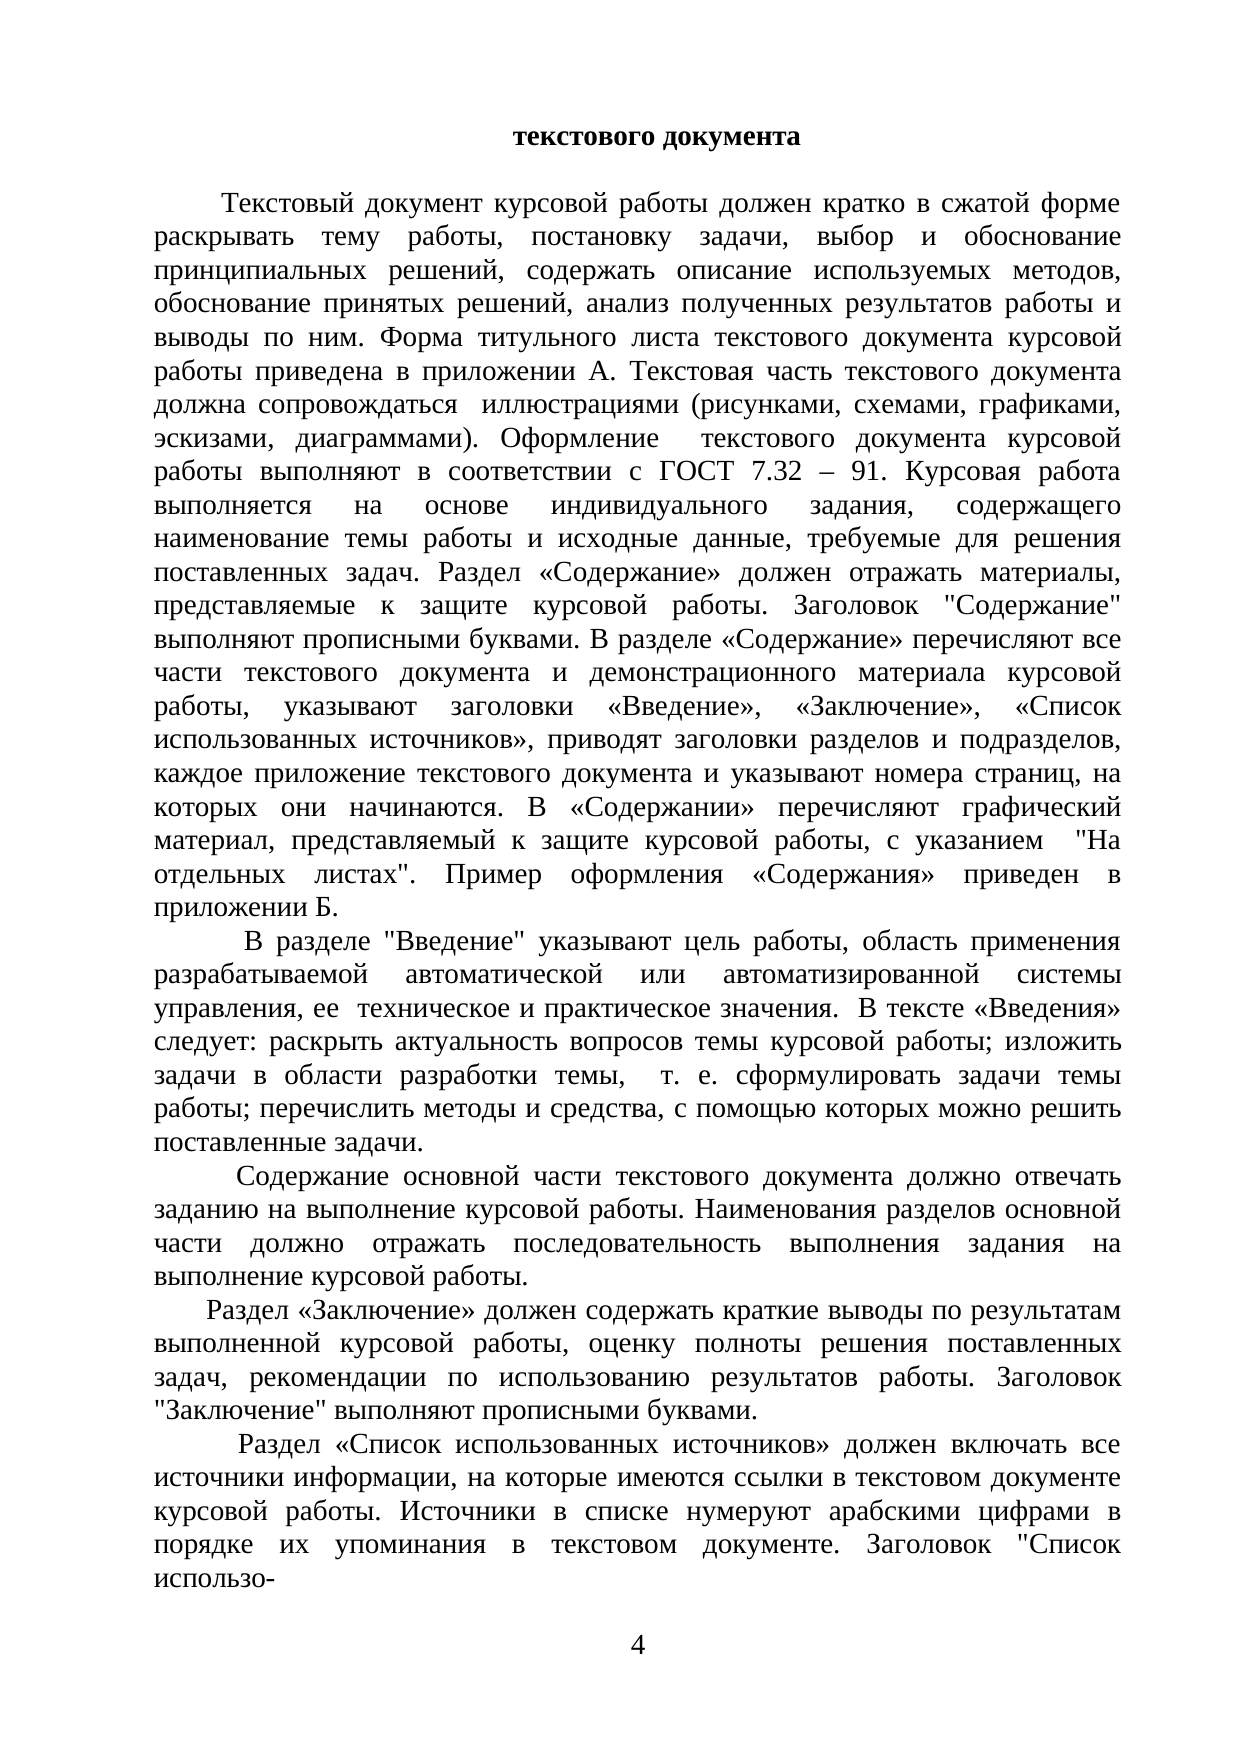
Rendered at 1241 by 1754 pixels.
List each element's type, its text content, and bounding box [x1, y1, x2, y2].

text 4 [153, 1627, 1122, 1661]
text В разделе "Введение" указывают цель работы, область применения разрабатываемой автоматической или автоматизированной системы управления, ее техническое и практическое значения. В тексте «Введения» следует: раскрыть актуальность вопросов темы курсовой работы; изложить задачи в области разработки темы, т. е. сформулировать задачи темы работы; перечислить методы и средства, с помощью которых можно решить поставленные задачи. [153, 923, 1122, 1158]
text Раздел «Заключение» должен содержать краткие выводы по результатам выполненной курсовой работы, оценку полноты решения поставленных задач, рекомендации по использованию результатов работы. Заголовок "Заключение" выполняют прописными буквами. [153, 1292, 1122, 1426]
text Содержание основной части текстового документа должно отвечать заданию на выполнение курсовой работы. Наименования разделов основной части должно отражать последовательность выполнения задания на выполнение курсовой работы. [153, 1158, 1122, 1292]
text Текстовый документ курсовой работы должен кратко в сжатой форме раскрывать тему работы, постановку задачи, выбор и обоснование принципиальных решений, содержать описание используемых методов, обоснование принятых решений, анализ полученных результатов работы и выводы по ним. Форма титульного листа текстового документа курсовой работы приведена в приложении А. Текстовая часть текстового документа должна сопровождаться иллюстрациями (рисунками, схемами, графиками, эскизами, диаграммами). Оформление текстового документа курсовой работы выполняют в соответствии с ГОСТ 7.32 – 91. Курсовая работа выполняется на основе индивидуального задания, содержащего наименование темы работы и исходные данные, требуемые для решения поставленных задач. Раздел «Содержание» должен отражать материалы, представляемые к защите курсовой работы. Заголовок "Содержание" выполняют прописными буквами. В разделе «Содержание» перечисляют все части текстового документа и демонстрационного материала курсовой работы, указывают заголовки «Введение», «Заключение», «Список использованных источников», приводят заголовки разделов и подразделов, каждое приложение текстового документа и указывают номера страниц, на которых они начинаются. В «Содержании» перечисляют графический материал, представляемый к защите курсовой работы, с указанием "На отдельных листах". Пример оформления «Содержания» приведен в приложении Б. [153, 185, 1122, 923]
text текстового документа [191, 118, 1122, 152]
text Раздел «Список использованных источников» должен включать все источники информации, на которые имеются ссылки в текстовом документе курсовой работы. Источники в списке нумеруют арабскими цифрами в порядке их упоминания в текстовом документе. Заголовок "Список использо- [153, 1426, 1122, 1594]
